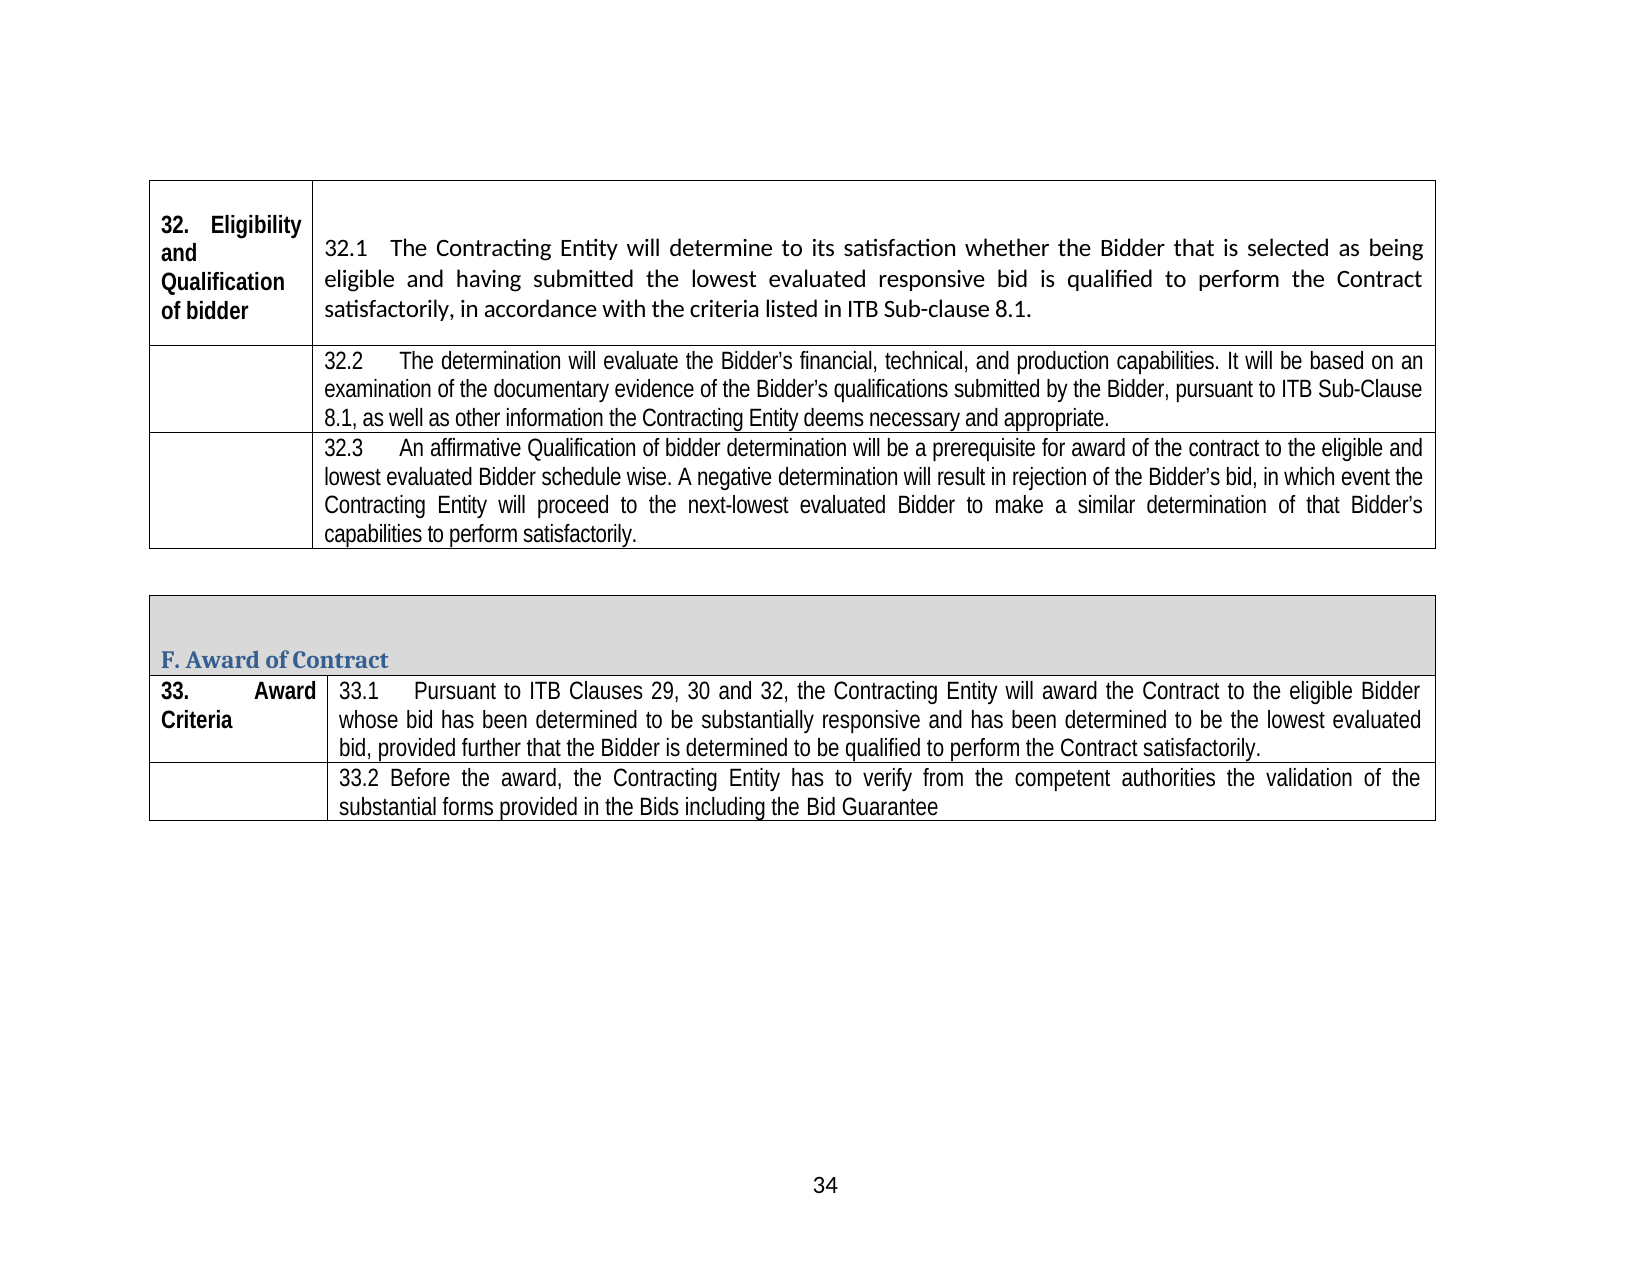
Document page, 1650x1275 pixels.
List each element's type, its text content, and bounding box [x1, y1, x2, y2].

table_cell [150, 763, 327, 820]
table_cell [150, 433, 312, 547]
table_cell 33.1 Pursuant to ITB Clauses 29, 30 and 32, the Contracting Entity will award the Contract to the eligible Bidder whose bid has been determined to be substantially responsive and has been determined to be the lowest evaluated bid, provided further that the Bidder is determined to be qualified to perform the Contract satisfactorily. [328, 676, 1435, 762]
table_cell 32.2 The determination will evaluate the Bidder’s financial, technical, and production capabilities. It will be based on an examination of the documentary evidence of the Bidder’s qualifications submitted by the Bidder, pursuant to ITB Sub-Clause 8.1, as well as other information the Contracting Entity deems necessary and appropriate. [313, 346, 1435, 432]
table_cell 33.2 Before the award, the Contracting Entity has to verify from the competent authorities the validation of the substantial forms provided in the Bids including the Bid Guarantee [328, 763, 1435, 820]
table_cell 33. Award Criteria [150, 676, 327, 762]
table_cell 32. Eligibility and Qualification of bidder [150, 181, 312, 345]
table_header F. Award of Contract [150, 596, 1435, 675]
table_cell 32.3 An affirmative Qualification of bidder determination will be a prerequisite for award of the contract to the eligible and lowest evaluated Bidder schedule wise. A negative determination will result in rejection of the Bidder’s bid, in which event the Contracting Entity will proceed to the next-lowest evaluated Bidder to make a similar determination of that Bidder’s capabilities to perform satisfactorily. [313, 433, 1435, 547]
table_cell 32.1 The Contracting Entity will determine to its satisfaction whether the Bidder that is selected as being eligible and having submitted the lowest evaluated responsive bid is qualified to perform the Contract satisfactorily, in accordance with the criteria listed in ITB Sub-clause 8.1. [313, 181, 1435, 345]
table_cell [150, 346, 312, 432]
